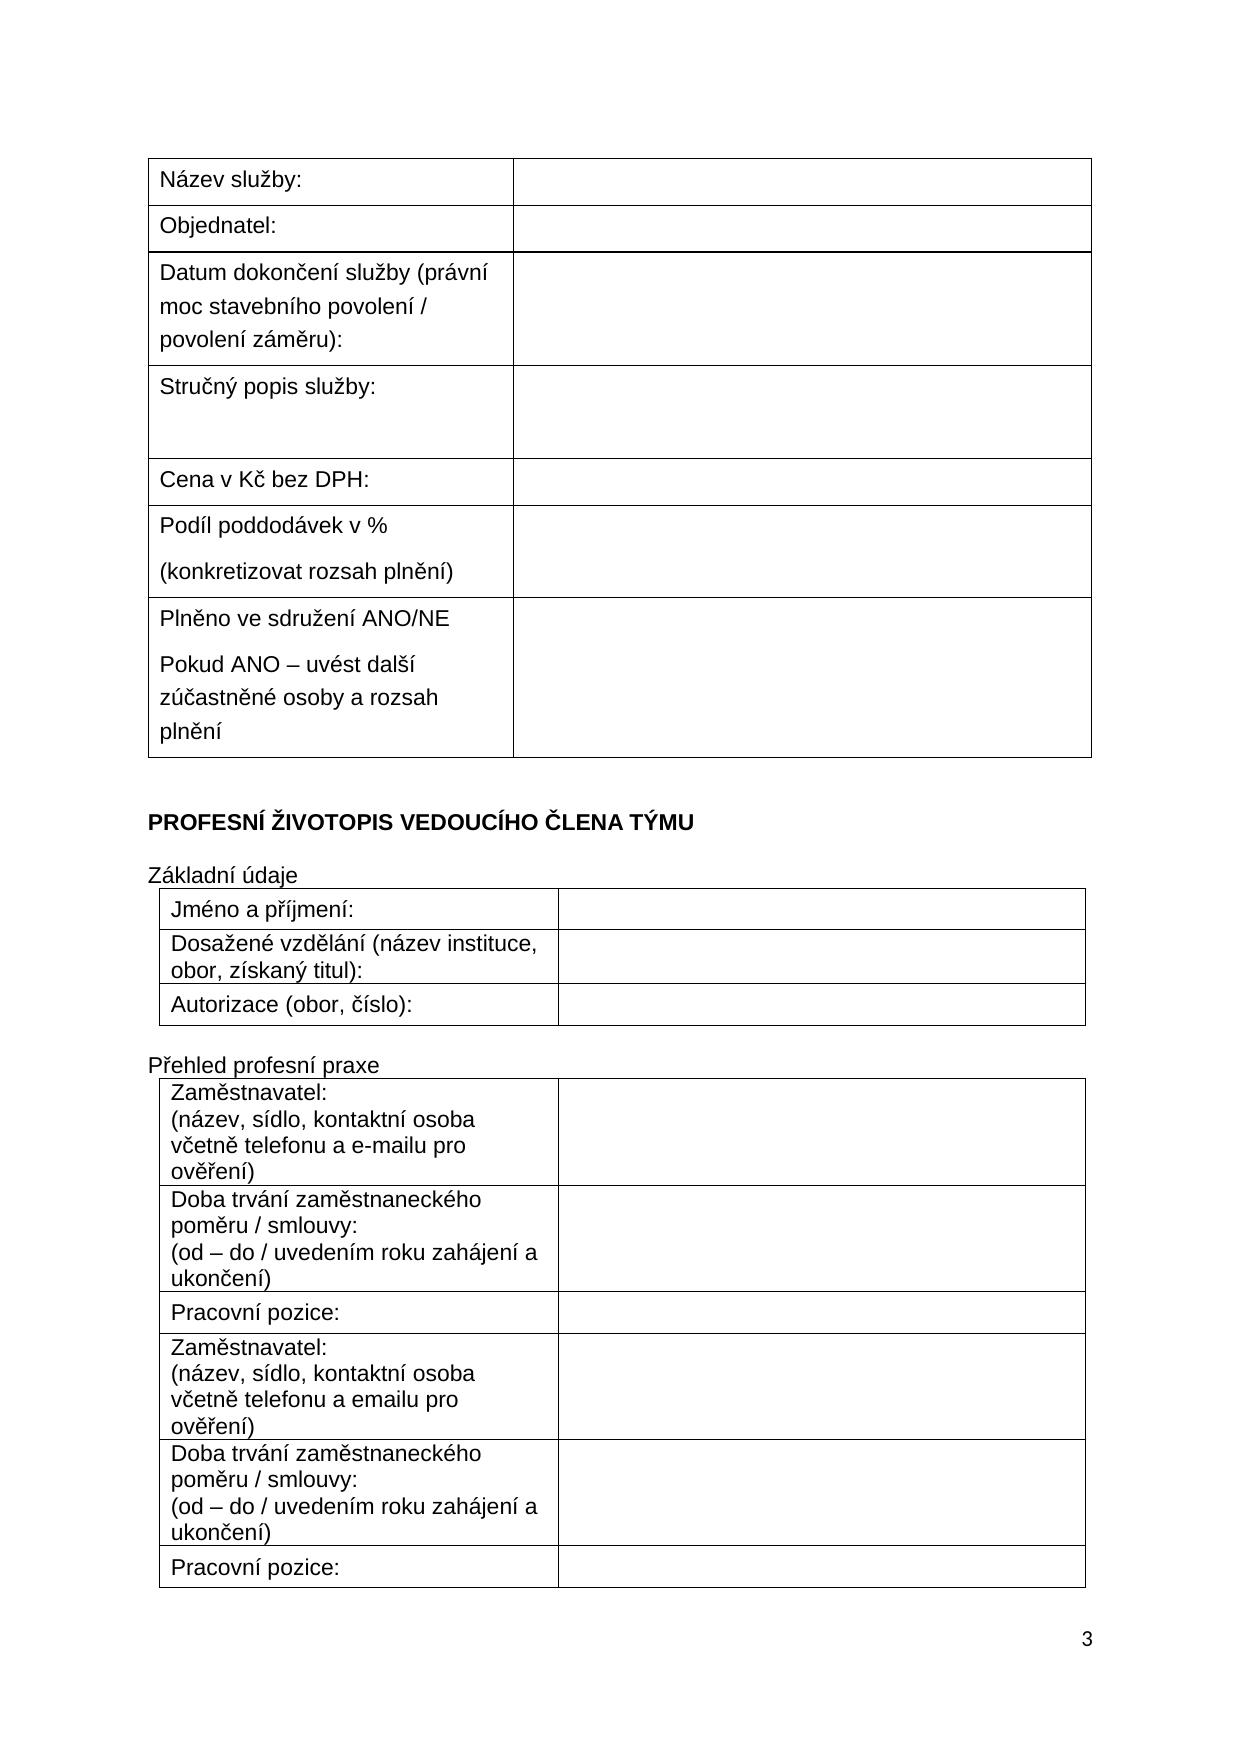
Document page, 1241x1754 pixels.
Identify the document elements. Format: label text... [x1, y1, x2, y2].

table_header Jméno a příjmení: [160, 889, 558, 929]
table_cell [559, 1292, 1085, 1332]
table_header [514, 159, 1091, 204]
text Přehled profesní praxe [148, 1052, 1093, 1078]
table_cell Doba trvání zaměstnaneckého poměru / smlouvy: (od – do / uvedením roku zahájení a ukončení) [160, 1440, 558, 1545]
table_cell [514, 459, 1091, 504]
table_cell [559, 984, 1085, 1024]
table_cell Stručný popis služby: [149, 366, 513, 458]
text Základní údaje [148, 862, 1093, 888]
table_header [559, 889, 1085, 929]
table_cell [514, 366, 1091, 458]
table_header Název služby: [149, 159, 513, 204]
table_cell [559, 1440, 1085, 1545]
table_cell [514, 253, 1091, 365]
table_cell Pracovní pozice: [160, 1292, 558, 1332]
table_cell Datum dokončení služby (právní moc stavebního povolení / povolení záměru): [149, 253, 513, 365]
table_cell [559, 930, 1085, 983]
table_cell Pracovní pozice: [160, 1546, 558, 1587]
table_header Zaměstnavatel: (název, sídlo, kontaktní osoba včetně telefonu a e-mailu pro ověření) [160, 1079, 558, 1185]
table_cell Zaměstnavatel: (název, sídlo, kontaktní osoba včetně telefonu a emailu pro ověření) [160, 1334, 558, 1439]
table_cell [559, 1546, 1085, 1587]
table_cell Cena v Kč bez DPH: [149, 459, 513, 504]
table_cell [514, 506, 1091, 597]
table_cell Objednatel: [149, 206, 513, 251]
table_cell Dosažené vzdělání (název instituce, obor, získaný titul): [160, 930, 558, 983]
table_cell [559, 1334, 1085, 1439]
table_cell Autorizace (obor, číslo): [160, 984, 558, 1024]
table_cell [559, 1186, 1085, 1291]
table_cell Plněno ve sdružení ANO/NE Pokud ANO – uvést další zúčastněné osoby a rozsah plnění [149, 598, 513, 757]
text PROFESNÍ ŽIVOTOPIS vedoucího člena týmu [148, 809, 1093, 835]
table_header [559, 1079, 1085, 1185]
table_cell Doba trvání zaměstnaneckého poměru / smlouvy: (od – do / uvedením roku zahájení a ukončení) [160, 1186, 558, 1291]
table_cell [149, 506, 513, 597]
table_cell [514, 206, 1091, 251]
table_cell [514, 598, 1091, 757]
